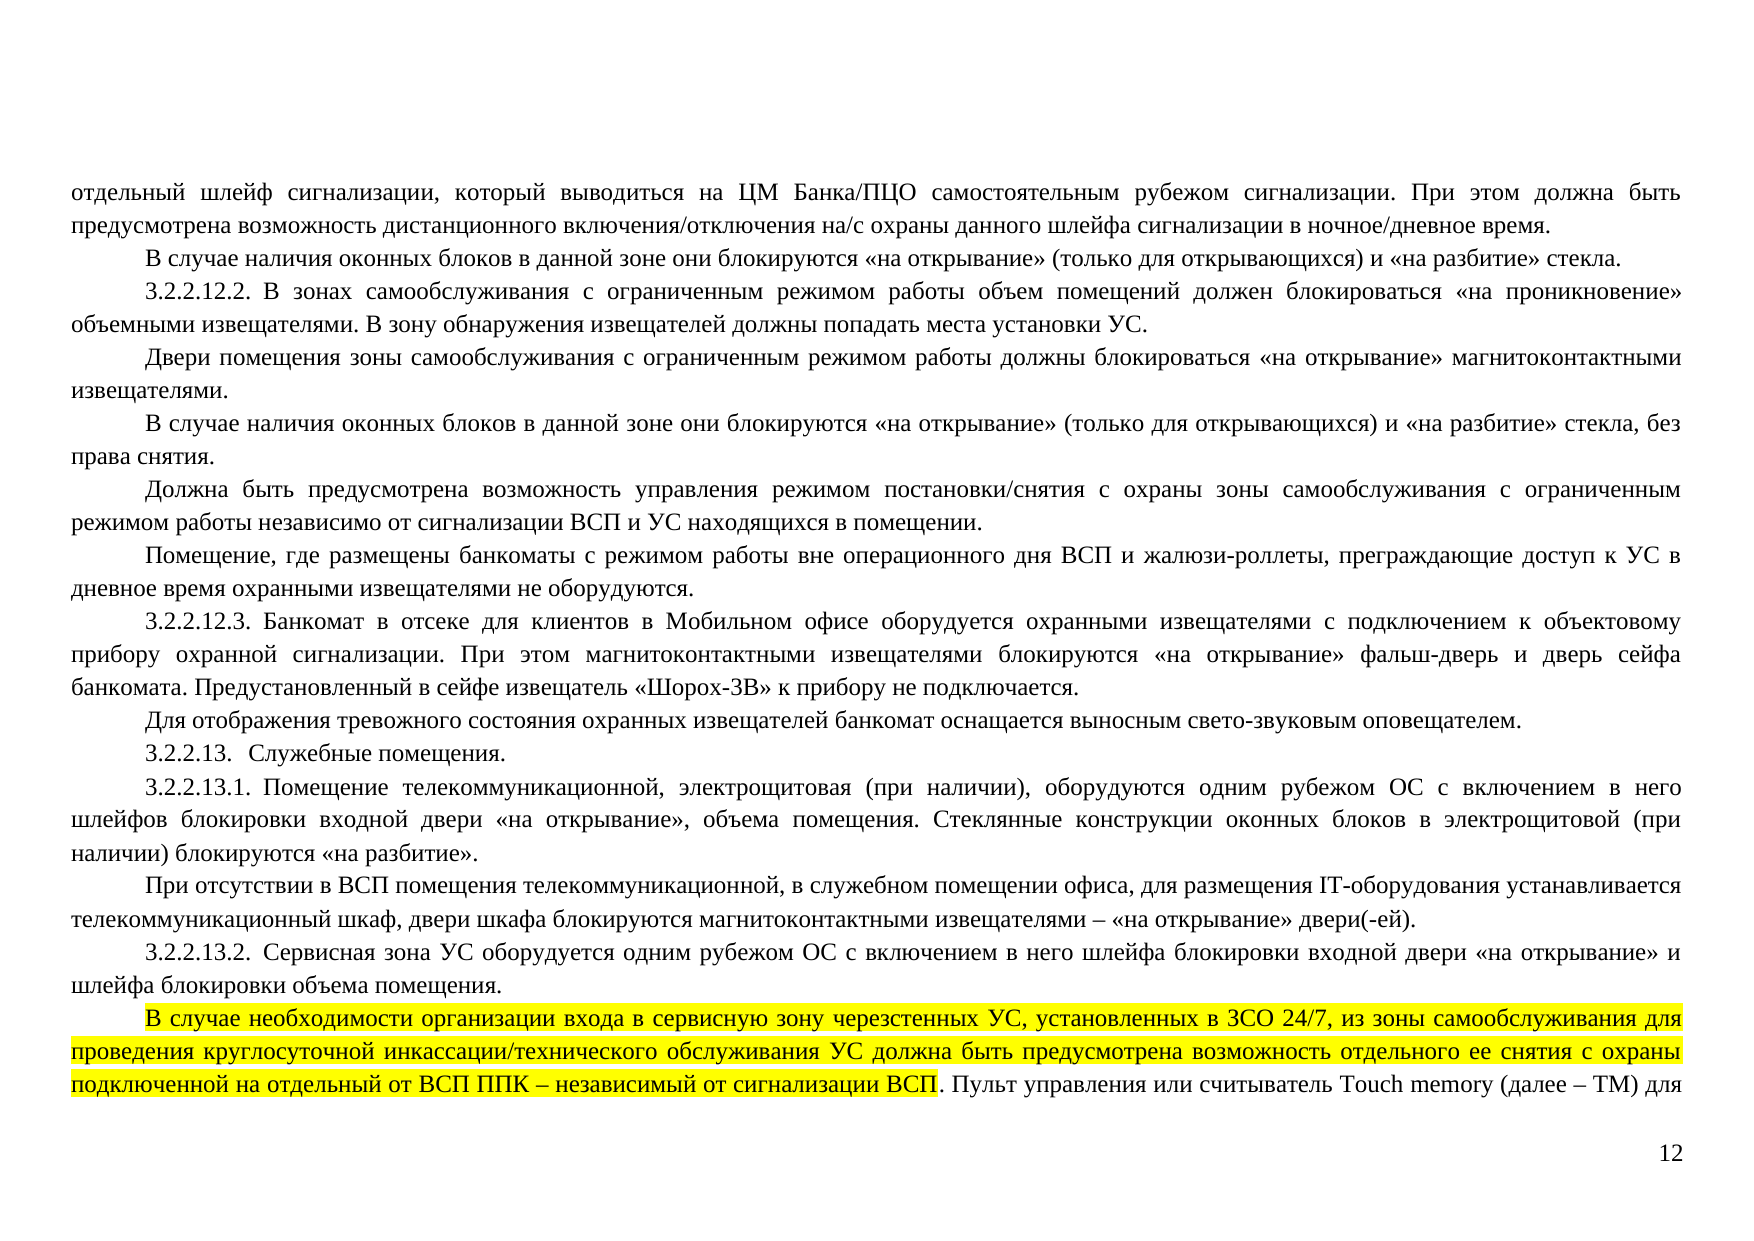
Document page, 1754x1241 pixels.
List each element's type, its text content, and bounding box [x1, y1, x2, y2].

list В зонах самообслуживания с ограниченным режимом работы объем помещений должен блокироваться «на проникновение» объемными извещателями. В зону обнаружения извещателей должны попадать места установки УС. [71, 276, 1683, 338]
list Двери помещения зоны самообслуживания с ограниченным режимом работы должны блокироваться «на открывание» магнитоконтактными извещателями. [71, 342, 1683, 404]
list Для отображения тревожного состояния охранных извещателей банкомат оснащается выносным свето-звуковым оповещателем. [71, 706, 1683, 734]
subtitle Служебные помещения. [71, 738, 1683, 767]
list При отсутствии в ВСП помещения телекоммуникационной, в служебном помещении офиса, для размещения IT-оборудования устанавливается телекоммуникационный шкаф, двери шкафа блокируются магнитоконтактными извещателями – «на открывание» двери(-ей). [71, 871, 1683, 932]
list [71, 1064, 1683, 1097]
list Банкомат в отсеке для клиентов в Мобильном офисе оборудуется охранными извещателями с подключением к объектовому прибору охранной сигнализации. При этом магнитоконтактными извещателями блокируются «на открывание» фальш-дверь и дверь сейфа банкомата. Предустановленный в сейфе извещатель «Шорох-3В» к прибору не подключается. [71, 606, 1683, 701]
text Помещение, где размещены банкоматы с режимом работы вне операционного дня ВСП и жалюзи-роллеты, преграждающие доступ к УС в дневное время охранными извещателями не оборудуются. [71, 540, 1683, 602]
list Помещение телекоммуникационной, электрощитовая (при наличии), оборудуются одним рубежом ОС с включением в него шлейфов блокировки входной двери «на открывание», объема помещения. Стеклянные конструкции оконных блоков в электрощитовой (при наличии) блокируются «на разбитие». [71, 772, 1683, 866]
list Сервисная зона УС оборудуется одним рубежом ОС с включением в него шлейфа блокировки входной двери «на открывание» и шлейфа блокировки объема помещения. [71, 937, 1683, 998]
list В случае наличия оконных блоков в данной зоне они блокируются «на открывание» (только для открывающихся) и «на разбитие» стекла, без права снятия. [71, 408, 1683, 470]
list Должна быть предусмотрена возможность управления режимом постановки/снятия с охраны зоны самообслуживания с ограниченным режимом работы независимо от сигнализации ВСП и УС находящихся в помещении. [71, 474, 1683, 536]
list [71, 177, 1683, 239]
list В случае наличия оконных блоков в данной зоне они блокируются «на открывание» (только для открывающихся) и «на разбитие» стекла. [71, 243, 1683, 272]
